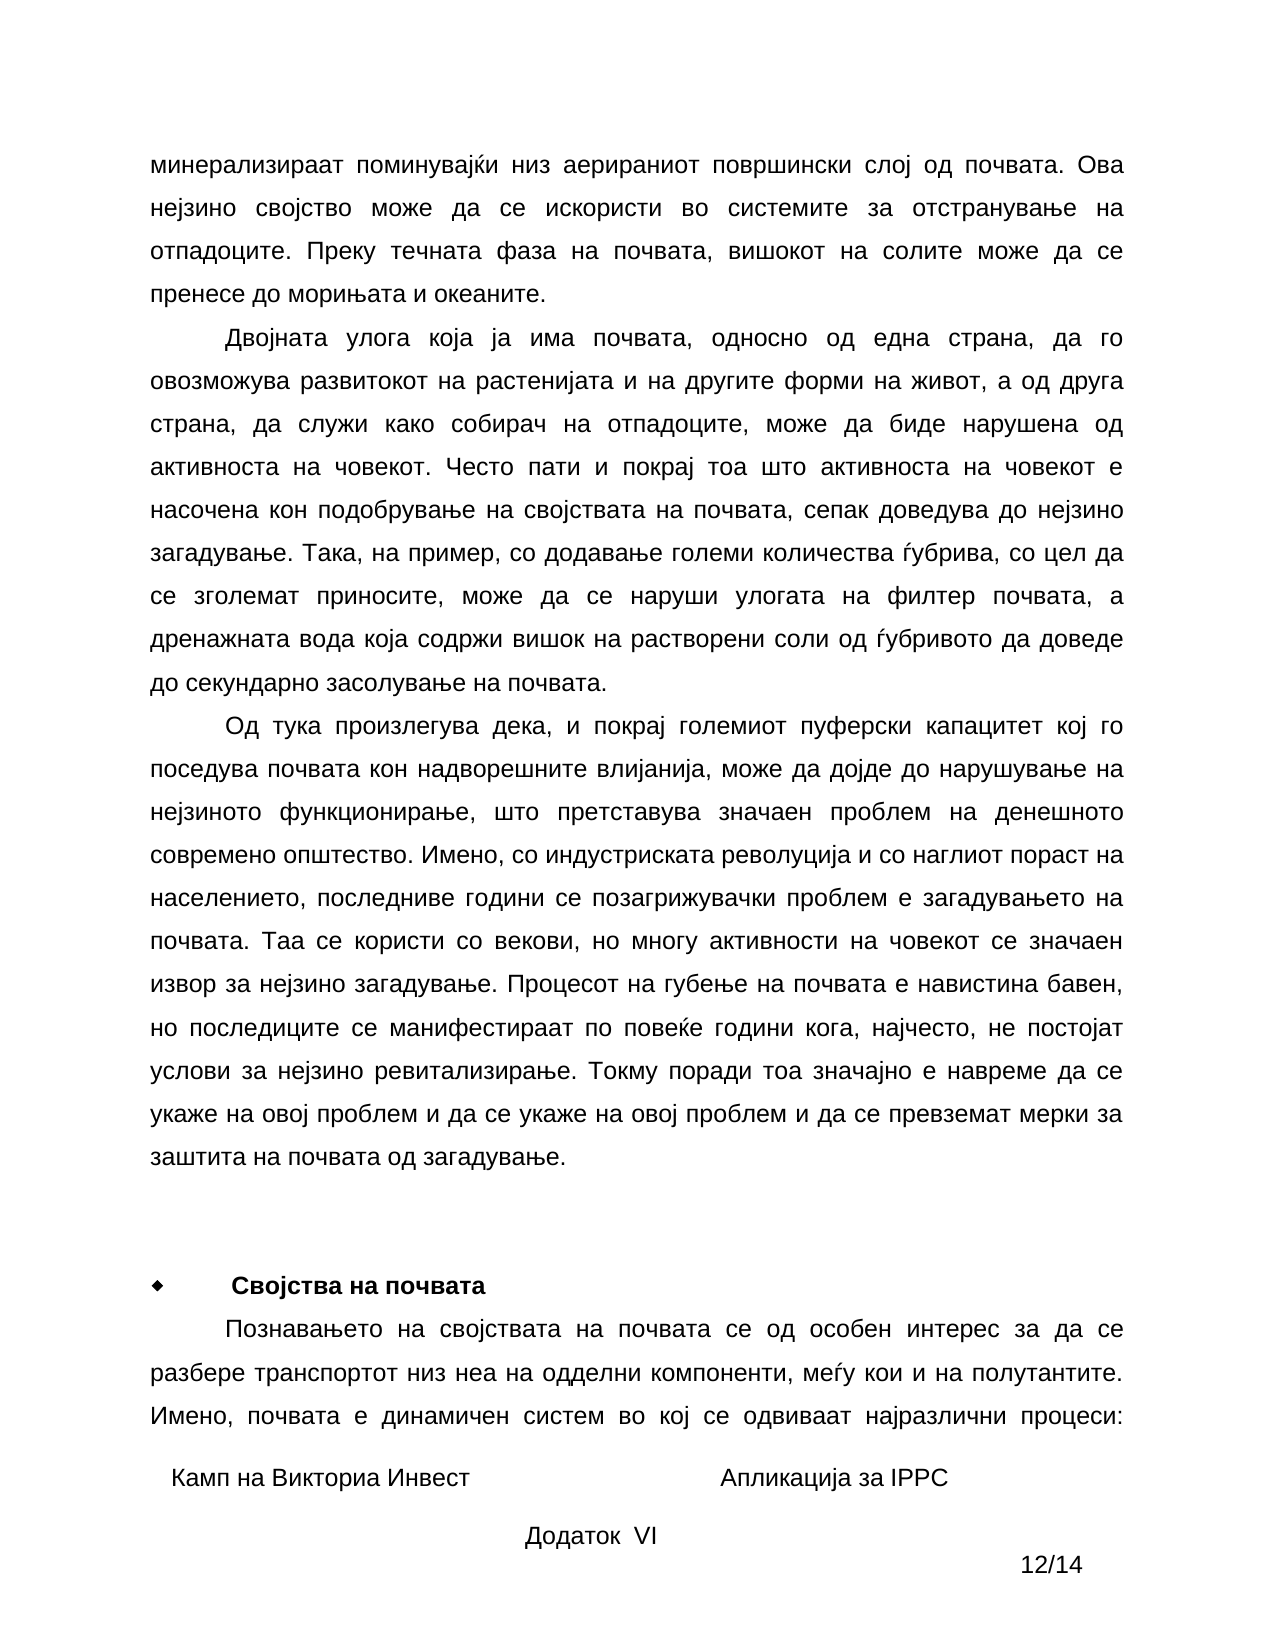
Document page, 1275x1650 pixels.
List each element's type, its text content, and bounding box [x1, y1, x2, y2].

text Двојната улога која ја има почвата, односно од една страна, да го овозможува развитокот на растенијата и на другите форми на живот, а од друга страна, да служи како собирач на отпадоците, може да биде нарушена од активноста на човекот. Често пати и покрај тоа што активноста на човекот е насочена кон подобрување на својствата на почвата, сепак доведува до нејзино загадување. Така, на пример, со додавање големи количества ѓубрива, со цел да се зголемат приносите, може да се наруши улогата на филтер почвата, а дренажната вода која содржи вишок на растворени соли од ѓубривото да доведе до секундарно засолување на почвата. [150, 322, 1125, 696]
text Од тука произлегува дека, и покрај големиот пуферски капацитет кој го поседува почвата кон надворешните влијанија, може да дојде до нарушување на нејзиното функционирање, што претставува значаен проблем на денешното современо општество. Имено, со индустриската револуција и со наглиот пораст на населението, последниве години се позагрижувачки проблем е загадувањето на почвата. Таа се користи со векови, но многу активности на човекот се значаен извор за нејзино загадување. Процесот на губење на почвата е навистина бавен, но последиците се манифестираат по повеќе години кога, најчесто, не постојат услови за нејзино ревитализирање. Токму поради тоа значајно е навреме да се укаже на овој проблем и да се укаже на овој проблем и да се превземат мерки за заштита на почвата од загадување. [150, 711, 1125, 1171]
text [150, 150, 1125, 308]
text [150, 1314, 1125, 1429]
list Својства на почвата [150, 1271, 1125, 1300]
